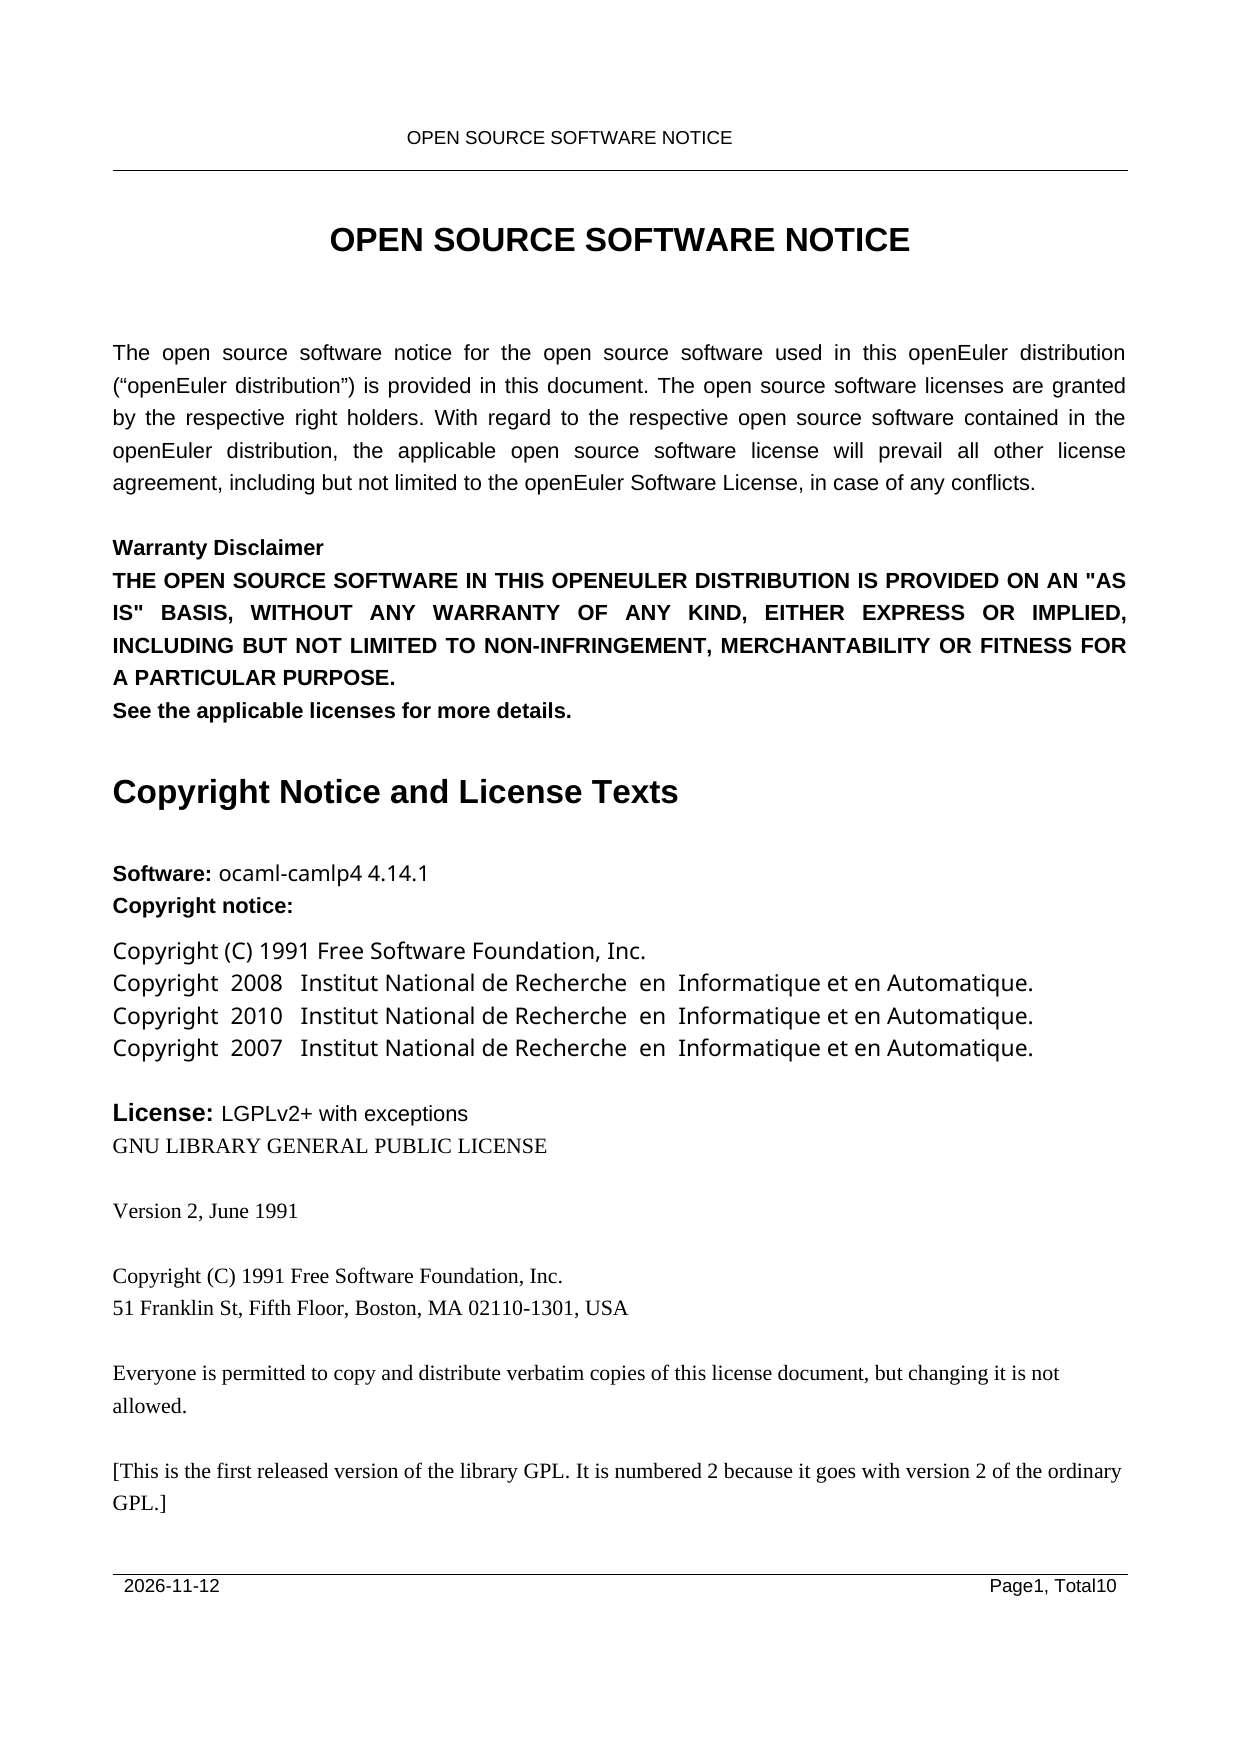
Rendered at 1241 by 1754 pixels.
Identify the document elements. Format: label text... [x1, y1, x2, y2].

text OPEN SOURCE SOFTWARE NOTICE [112, 206, 1128, 271]
text THE OPEN SOURCE SOFTWARE IN THIS OPENEULER DISTRIBUTION IS PROVIDED ON AN "AS IS" BASIS, WITHOUT ANY WARRANTY OF ANY KIND, EITHER EXPRESS OR IMPLIED, INCLUDING BUT NOT LIMITED TO NON-INFRINGEMENT, MERCHANTABILITY OR FITNESS FOR A PARTICULAR PURPOSE. See the applicable licenses for more details. [112, 564, 1128, 726]
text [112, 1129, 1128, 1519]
text License: LGPLv2+ with exceptions [112, 1096, 1128, 1129]
title Software: ocaml-camlp4 4.14.1 [112, 856, 1128, 889]
text The open source software notice for the open source software used in this openEuler distribution (“openEuler distribution”) is provided in this document. The open source software licenses are granted by the respective right holders. With regard to the respective open source software contained in the openEuler distribution, the applicable open source software license will prevail all other license agreement, including but not limited to the openEuler Software License, in case of any conflicts. [112, 336, 1128, 499]
text Copyright (C) 1991 Free Software Foundation, Inc. Copyright 2008 Institut National de Recherche en Informatique et en Automatique. Copyright 2010 Institut National de Recherche en Informatique et en Automatique. Copyright 2007 Institut National de Recherche en Informatique et en Automatique. [112, 934, 1128, 1096]
text Copyright notice: [112, 889, 1128, 921]
text Copyright Notice and License Texts [112, 759, 1128, 824]
text Warranty Disclaimer [112, 531, 1128, 564]
